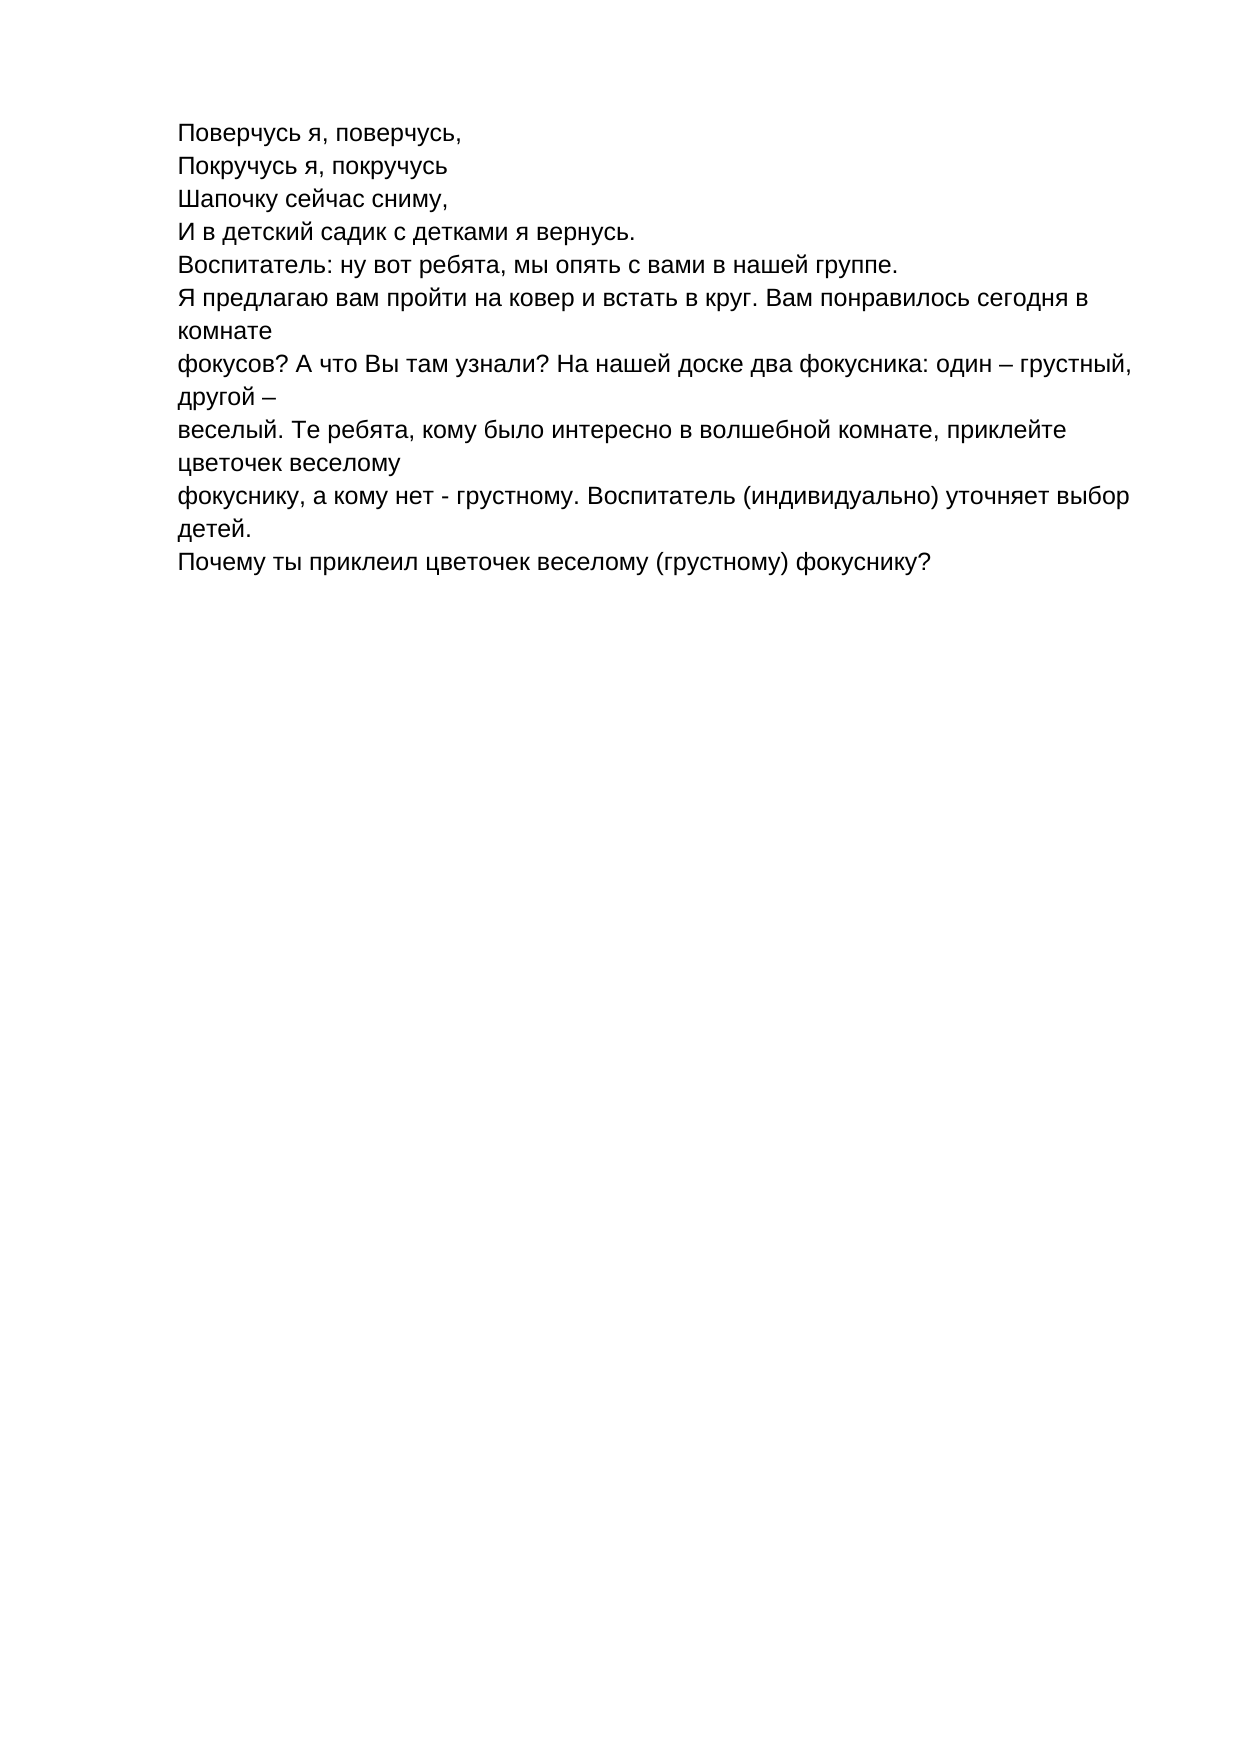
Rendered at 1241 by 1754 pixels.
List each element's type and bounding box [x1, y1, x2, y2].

text [177, 118, 1152, 576]
